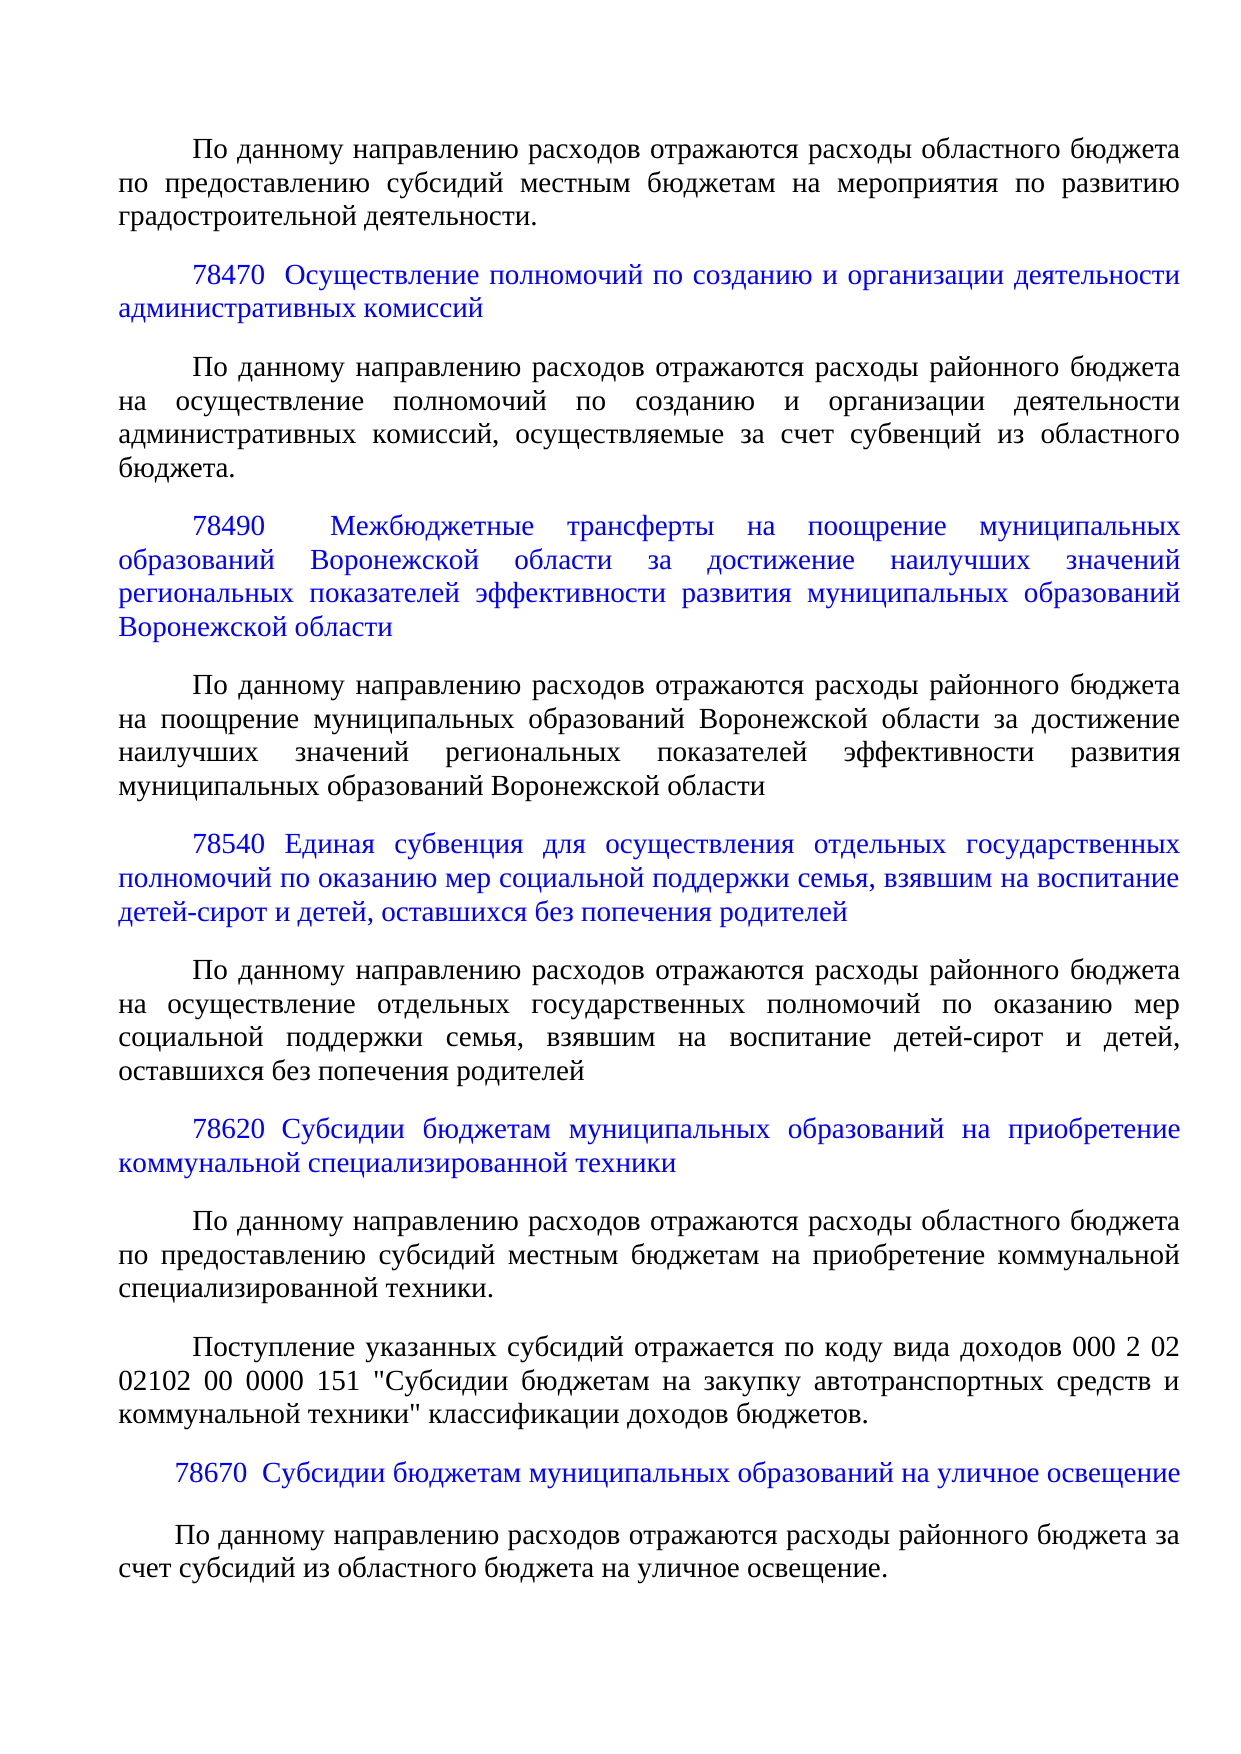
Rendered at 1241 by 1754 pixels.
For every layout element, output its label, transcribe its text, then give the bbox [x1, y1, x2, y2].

text По данному направлению расходов отражаются расходы районного бюджета на поощрение муниципальных образований Воронежской области за достижение наилучших значений региональных показателей эффективности развития муниципальных образований Воронежской области [118, 667, 1181, 802]
text 78540 Единая субвенция для осуществления отдельных государственных полномочий по оказанию мер социальной поддержки семья, взявшим на воспитание детей-сирот и детей, оставшихся без попечения родителей [118, 827, 1181, 927]
text По данному направлению расходов отражаются расходы районного бюджета на осуществление полномочий по созданию и организации деятельности административных комиссий, осуществляемые за счет субвенций из областного бюджета. [118, 349, 1181, 483]
text 78470 Осуществление полномочий по созданию и организации деятельности административных комиссий [118, 257, 1181, 324]
text 78620 Субсидии бюджетам муниципальных образований на приобретение коммунальной специализированной техники [118, 1111, 1181, 1178]
text По данному направлению расходов отражаются расходы районного бюджета за счет субсидий из областного бюджета на уличное освещение. [118, 1517, 1181, 1584]
text По данному направлению расходов отражаются расходы областного бюджета по предоставлению субсидий местным бюджетам на мероприятия по развитию градостроительной деятельности. [118, 131, 1181, 232]
text По данному направлению расходов отражаются расходы районного бюджета на осуществление отдельных государственных полномочий по оказанию мер социальной поддержки семья, взявшим на воспитание детей-сирот и детей, оставшихся без попечения родителей [118, 952, 1181, 1086]
text По данному направлению расходов отражаются расходы областного бюджета по предоставлению субсидий местным бюджетам на приобретение коммунальной специализированной техники. [118, 1203, 1181, 1304]
text Поступление указанных субсидий отражается по коду вида доходов 000 2 02 02102 00 0000 151 "Субсидии бюджетам на закупку автотранспортных средств и коммунальной техники" классификации доходов бюджетов. [118, 1329, 1181, 1430]
text 78490 Межбюджетные трансферты на поощрение муниципальных образований Воронежской области за достижение наилучших значений региональных показателей эффективности развития муниципальных образований Воронежской области [118, 508, 1181, 642]
text 78670 Субсидии бюджетам муниципальных образований на уличное освещение [118, 1455, 1181, 1488]
